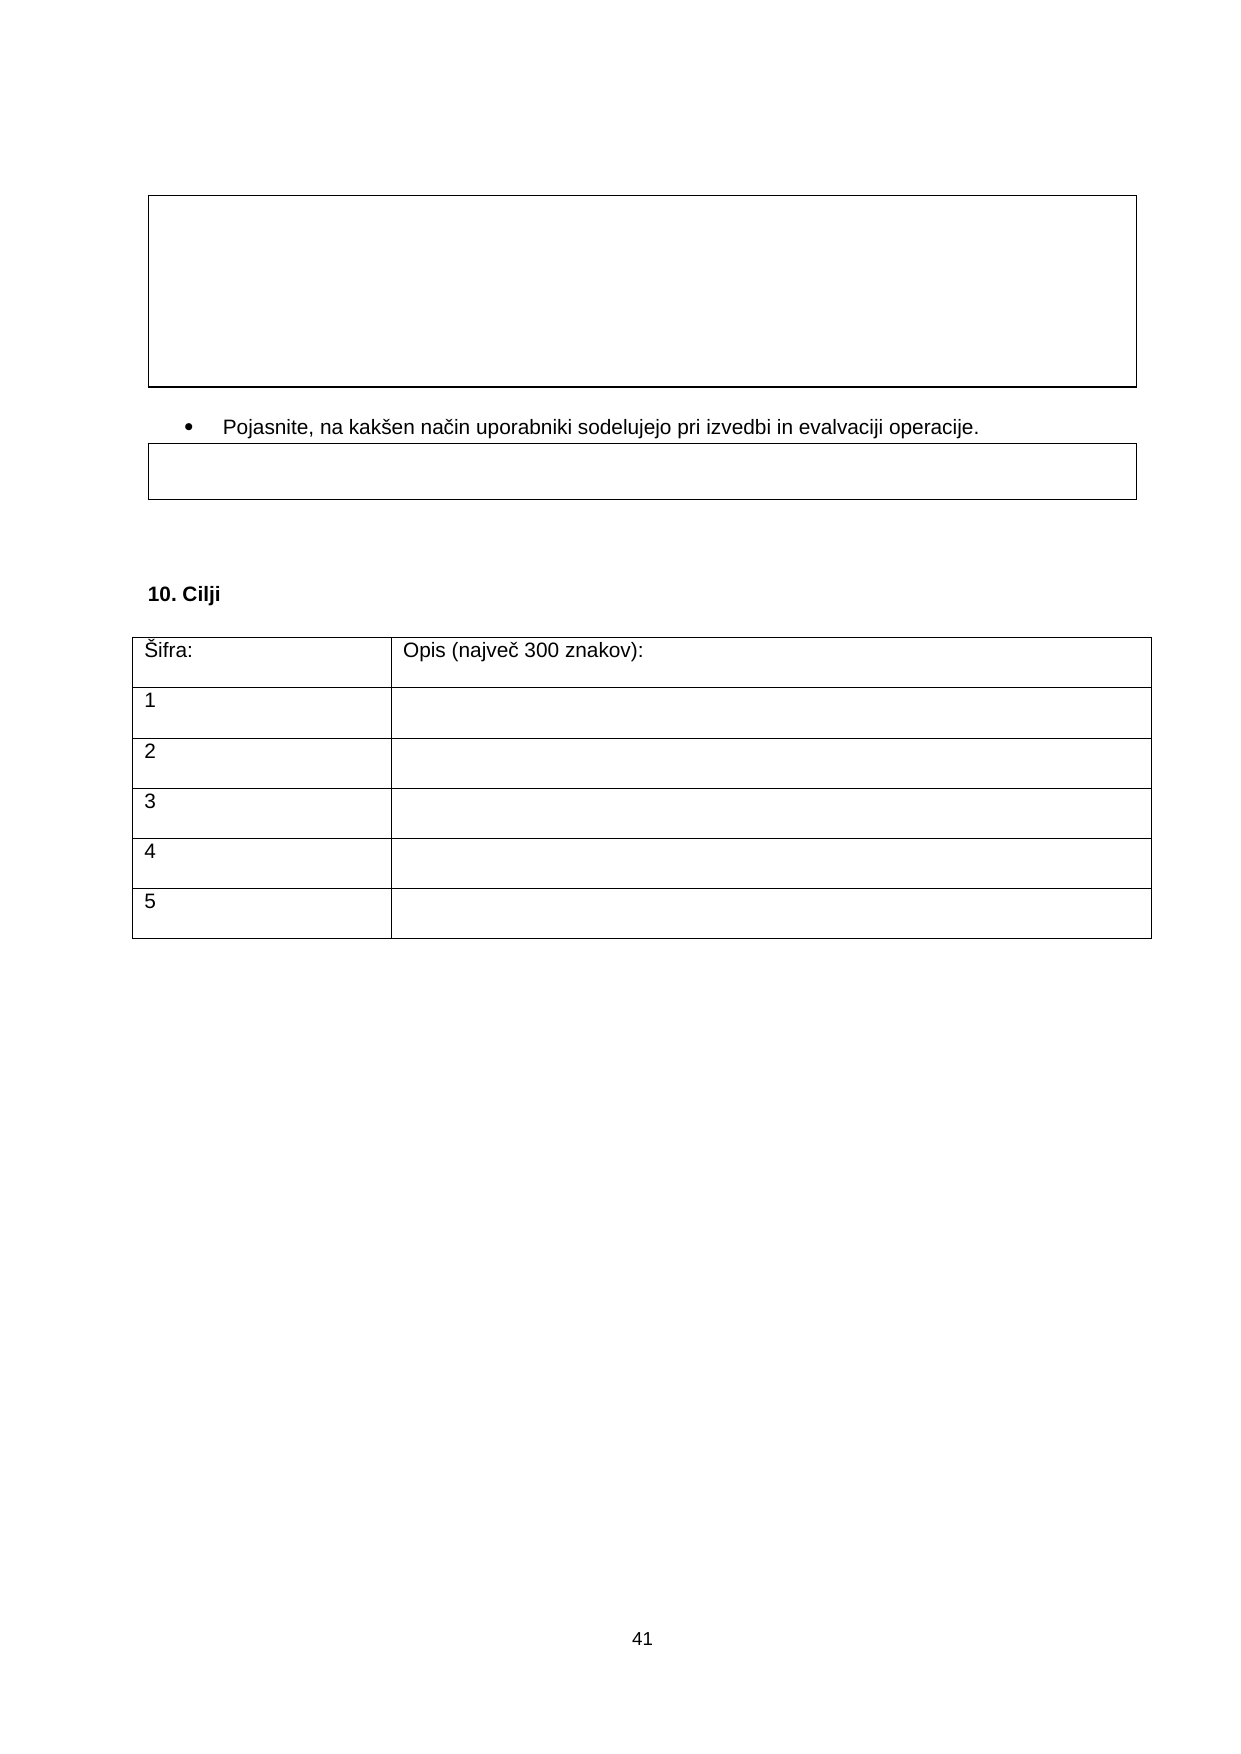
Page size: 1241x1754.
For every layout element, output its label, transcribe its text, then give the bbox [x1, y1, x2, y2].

table_cell 5 [133, 889, 391, 938]
table_cell 4 [133, 839, 391, 888]
list Pojasnite, na kakšen način uporabniki sodelujejo pri izvedbi in evalvaciji operacije. [185, 415, 1137, 439]
table_header Šifra: [133, 638, 391, 687]
table_cell [392, 789, 1151, 838]
table_cell 2 [133, 739, 391, 787]
table_header Opis (največ 300 znakov): [392, 638, 1151, 687]
table_cell [392, 889, 1151, 938]
table_cell [392, 739, 1151, 787]
table_header [149, 444, 1136, 499]
table_cell [392, 839, 1151, 888]
table_cell 3 [133, 789, 391, 838]
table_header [149, 196, 1136, 386]
text 10. Cilji [148, 582, 1137, 606]
